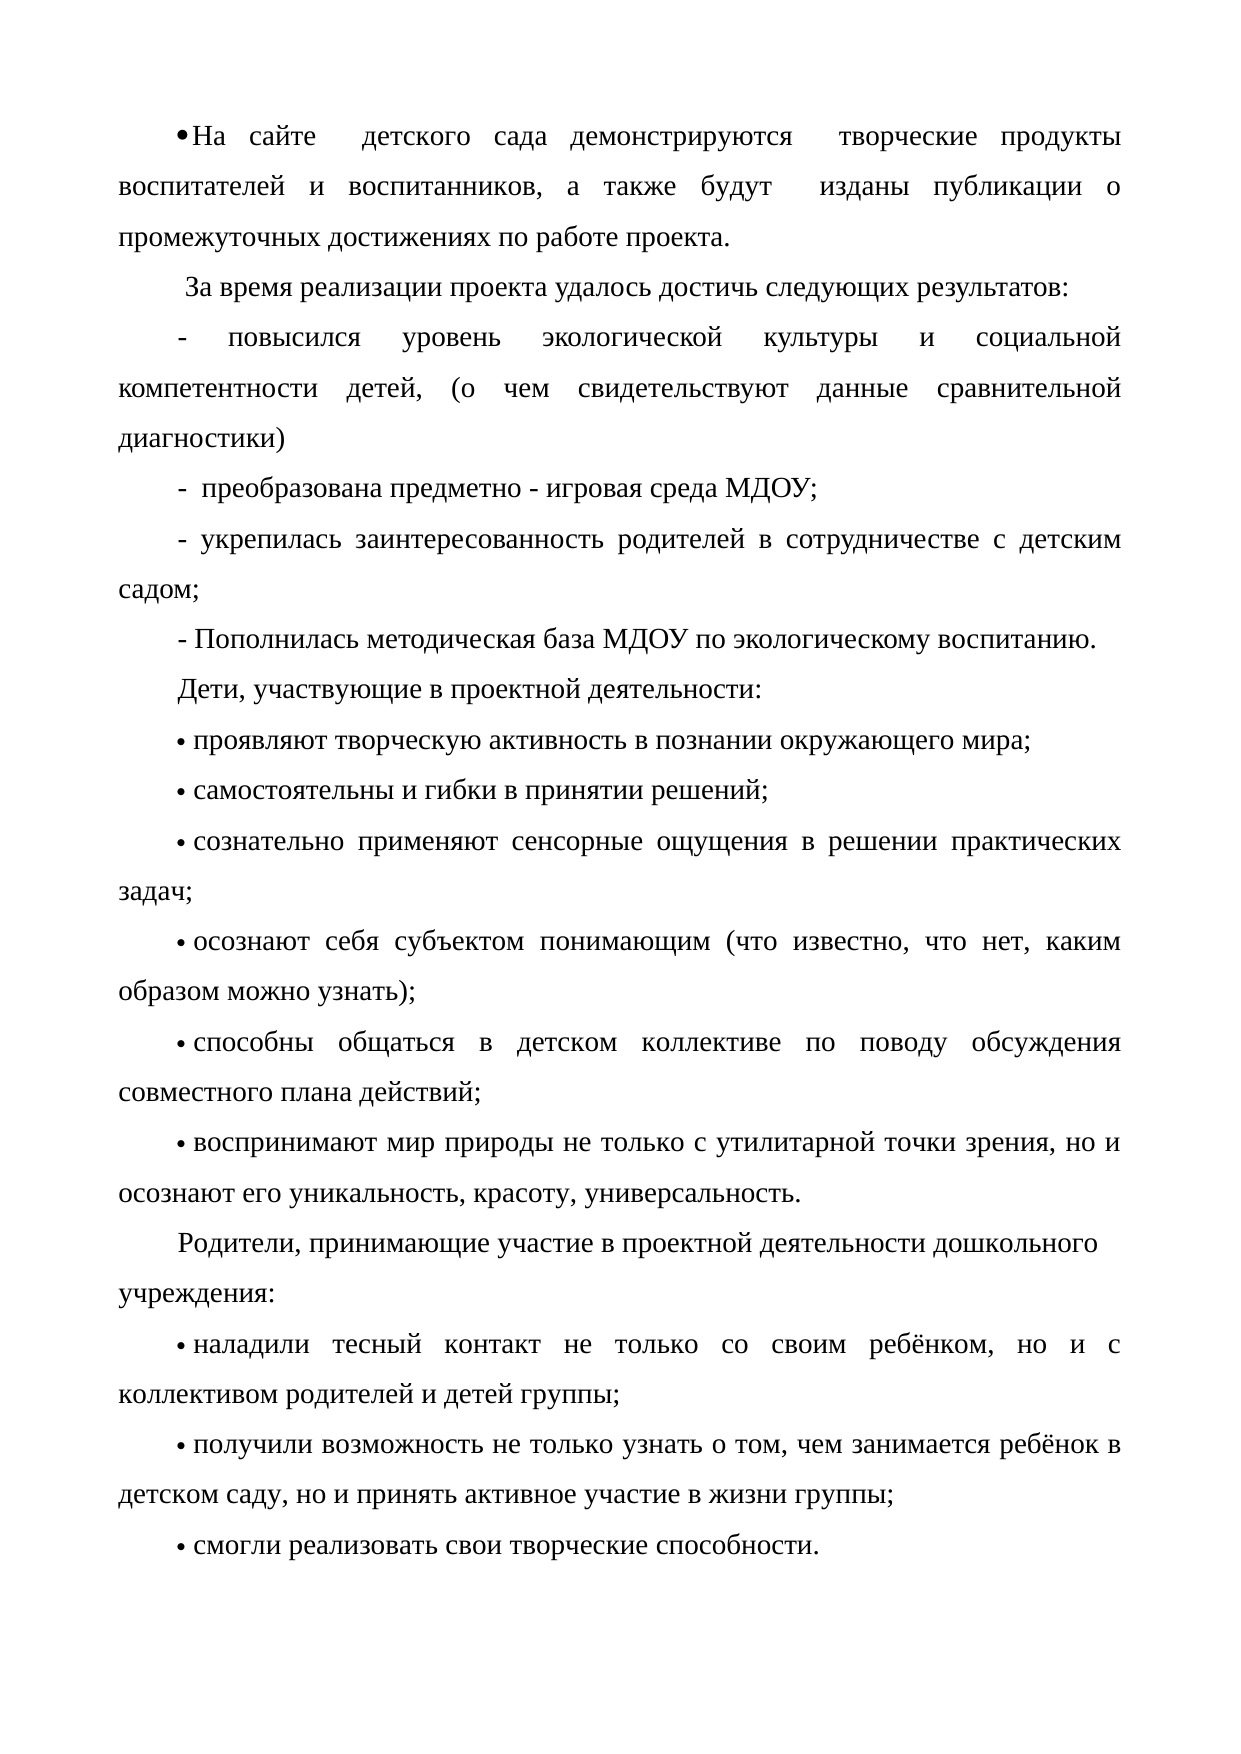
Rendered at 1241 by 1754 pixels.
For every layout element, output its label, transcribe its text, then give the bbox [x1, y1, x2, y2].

list способны общаться в детском коллективе по поводу обсуждения совместного плана действий; [118, 1024, 1122, 1108]
list осознают себя субъектом понимающим (что известно, что нет, каким образом можно узнать); [118, 923, 1122, 1007]
text - преобразована предметно - игровая среда МДОУ; [118, 470, 1122, 504]
list смогли реализовать свои творческие способности. [118, 1527, 1122, 1561]
text Родители, принимающие участие в проектной деятельности дошкольного учреждения: [118, 1225, 1122, 1309]
list На сайте детского сада демонстрируются творческие продукты воспитателей и воспитанников, а также будут изданы публикации о промежуточных достижениях по работе проекта. [118, 118, 1122, 252]
text - Пополнилась методическая база МДОУ по экологическому воспитанию. [118, 621, 1122, 655]
list наладили тесный контакт не только со своим ребёнком, но и с коллективом родителей и детей группы; [118, 1326, 1122, 1409]
text - повысился уровень экологической культуры и социальной компетентности детей, (о чем свидетельствуют данные сравнительной диагностики) [118, 319, 1122, 454]
list воспринимают мир природы не только с утилитарной точки зрения, но и осознают его уникальность, красоту, универсальность. [118, 1124, 1122, 1208]
list сознательно применяют сенсорные ощущения в решении практических задач; [118, 823, 1122, 906]
text За время реализации проекта удалось достичь следующих результатов: [118, 269, 1122, 303]
list получили возможность не только узнать о том, чем занимается ребёнок в детском саду, но и принять активное участие в жизни группы; [118, 1426, 1122, 1510]
list самостоятельны и гибки в принятии решений; [118, 772, 1122, 806]
list проявляют творческую активность в познании окружающего мира; [118, 722, 1122, 756]
text Дети, участвующие в проектной деятельности: [118, 672, 1122, 705]
text - укрепилась заинтересованность родителей в сотрудничестве с детским садом; [118, 521, 1122, 604]
